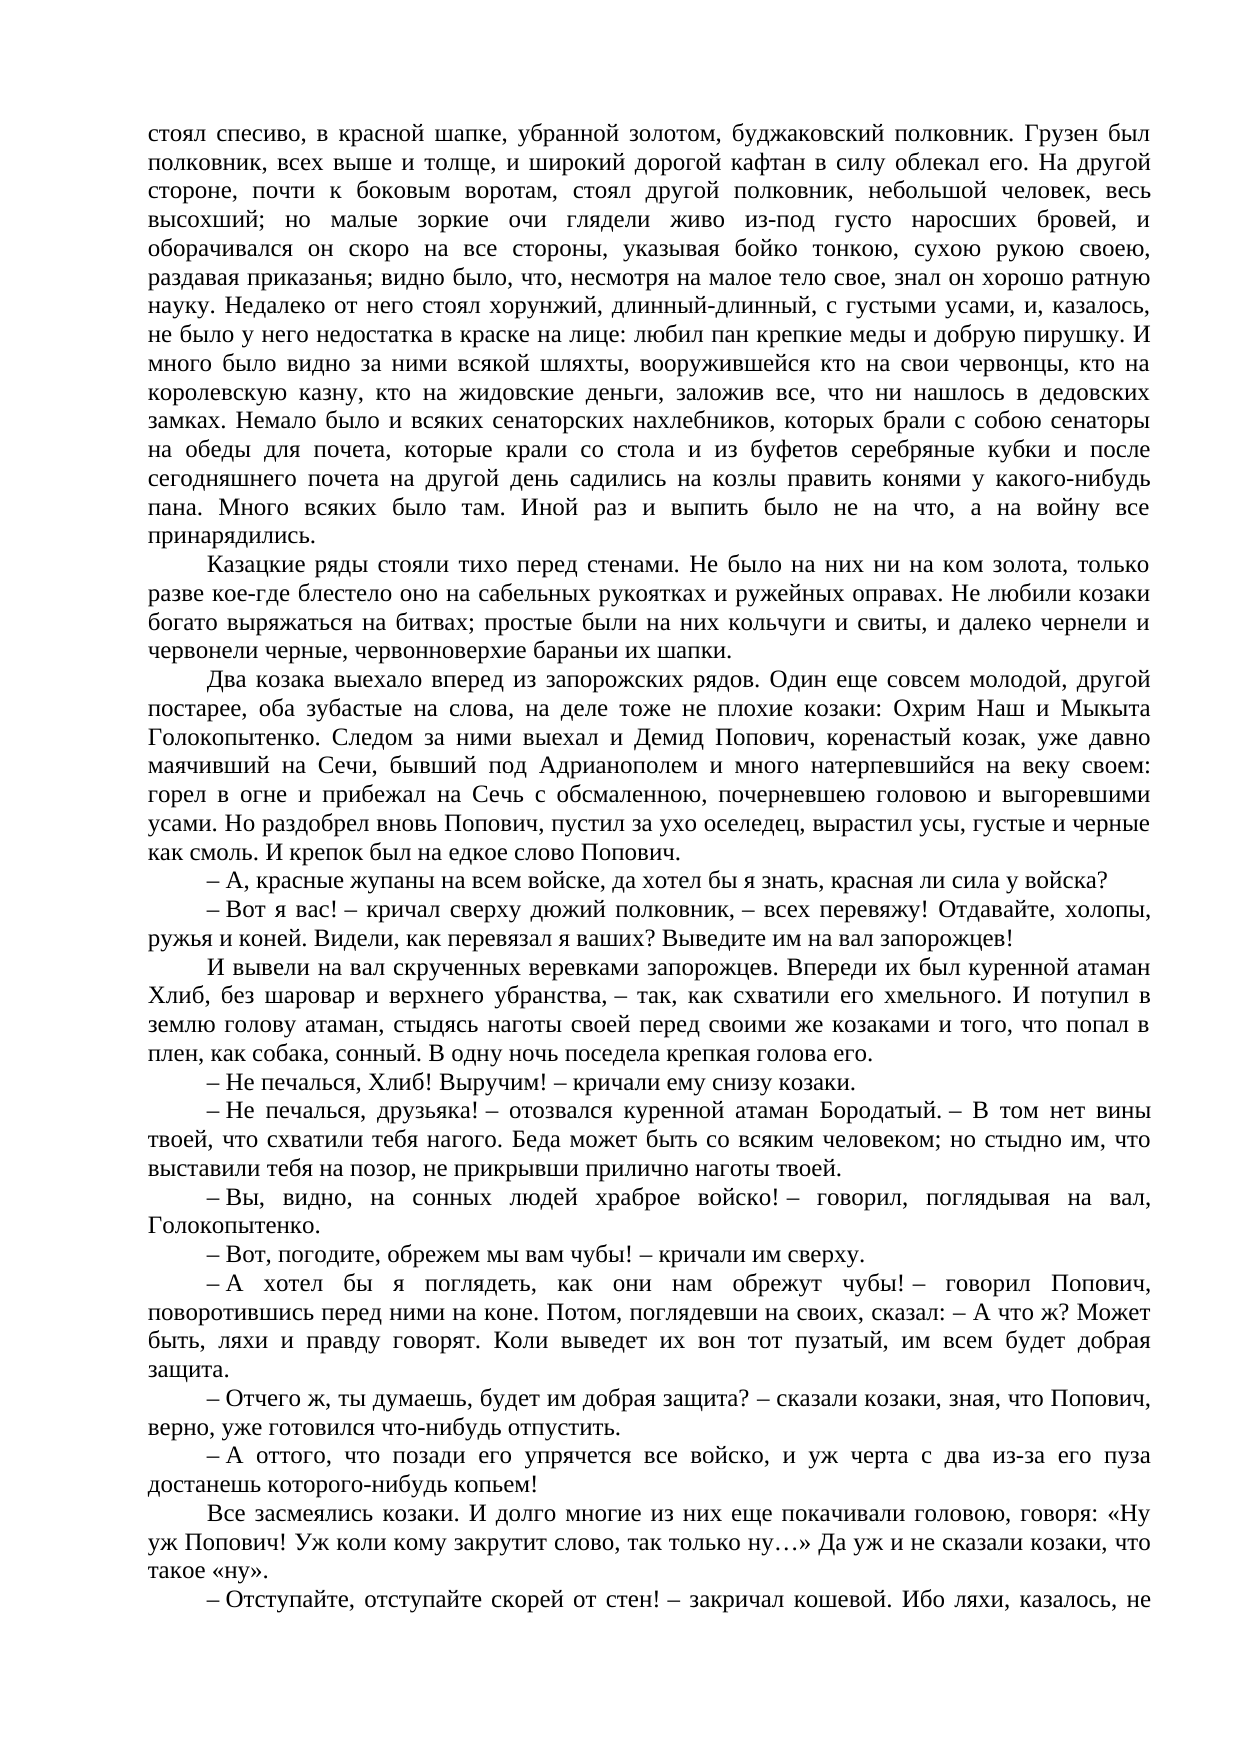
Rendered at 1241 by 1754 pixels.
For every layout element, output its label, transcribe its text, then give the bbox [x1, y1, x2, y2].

text – А оттого, что позади его упрячется все войско, и уж черта с два из-за его пуза достанешь которого-нибудь копьем! [148, 1441, 1152, 1498]
text – А, красные жупаны на всем войске, да хотел бы я знать, красная ли сила у войска? [148, 866, 1152, 894]
text – Не печалься, друзьяка! – отозвался куренной атаман Бородатый. – В том нет вины твоей, что схватили тебя нагого. Беда может быть со всяким человеком; но стыдно им, что выставили тебя на позор, не прикрывши прилично наготы твоей. [148, 1096, 1152, 1182]
text И вывели на вал скрученных веревками запорожцев. Впереди их был куренной атаман Хлиб, без шаровар и верхнего убранства, – так, как схватили его хмельного. И потупил в землю голову атаман, стыдясь наготы своей перед своими же козаками и того, что попал в плен, как собака, сонный. В одну ночь поседела крепкая голова его. [148, 952, 1152, 1067]
text – Вот, погодите, обрежем мы вам чубы! – кричали им сверху. [148, 1239, 1152, 1268]
text – Отчего ж, ты думаешь, будет им добрая защита? – сказали козаки, зная, что Попович, верно, уже готовился что-нибудь отпустить. [148, 1383, 1152, 1441]
text Казацкие ряды стояли тихо перед стенами. Не было на них ни на ком золота, только разве кое-где блестело оно на сабельных рукоятках и ружейных оправах. Не любили козаки богато выряжаться на битвах; простые были на них кольчуги и свиты, и далеко чернели и червонели черные, червонноверхие бараньи их шапки. [148, 549, 1152, 664]
text – Вот я вас! – кричал сверху дюжий полковник, – всех перевяжу! Отдавайте, холопы, ружья и коней. Видели, как перевязал я ваших? Выведите им на вал запорожцев! [148, 894, 1152, 952]
text – Не печалься, Хлиб! Выручим! – кричали ему снизу козаки. [148, 1067, 1152, 1096]
text Все засмеялись козаки. И долго многие из них еще покачивали головою, говоря: «Ну уж Попович! Уж коли кому закрутит слово, так только ну…» Да уж и не сказали козаки, что такое «ну». [148, 1498, 1152, 1584]
text – А хотел бы я поглядеть, как они нам обрежут чубы! – говорил Попович, поворотившись перед ними на коне. Потом, поглядевши на своих, сказал: – А что ж? Может быть, ляхи и правду говорят. Коли выведет их вон тот пузатый, им всем будет добрая защита. [148, 1268, 1152, 1383]
text – Вы, видно, на сонных людей храброе войско! – говорил, поглядывая на вал, Голокопытенко. [148, 1182, 1152, 1239]
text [148, 118, 1152, 549]
text Два козака выехало вперед из запорожских рядов. Один еще совсем молодой, другой постарее, оба зубастые на слова, на деле тоже не плохие козаки: Охрим Наш и Мыкыта Голокопытенко. Следом за ними выехал и Демид Попович, коренастый козак, уже давно маячивший на Сечи, бывший под Адрианополем и много натерпевшийся на веку своем: горел в огне и прибежал на Сечь с обсмаленною, почерневшею головою и выгоревшими усами. Но раздобрел вновь Попович, пустил за ухо оселедец, вырастил усы, густые и черные как смоль. И крепок был на едкое слово Попович. [148, 664, 1152, 866]
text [148, 1584, 1152, 1613]
